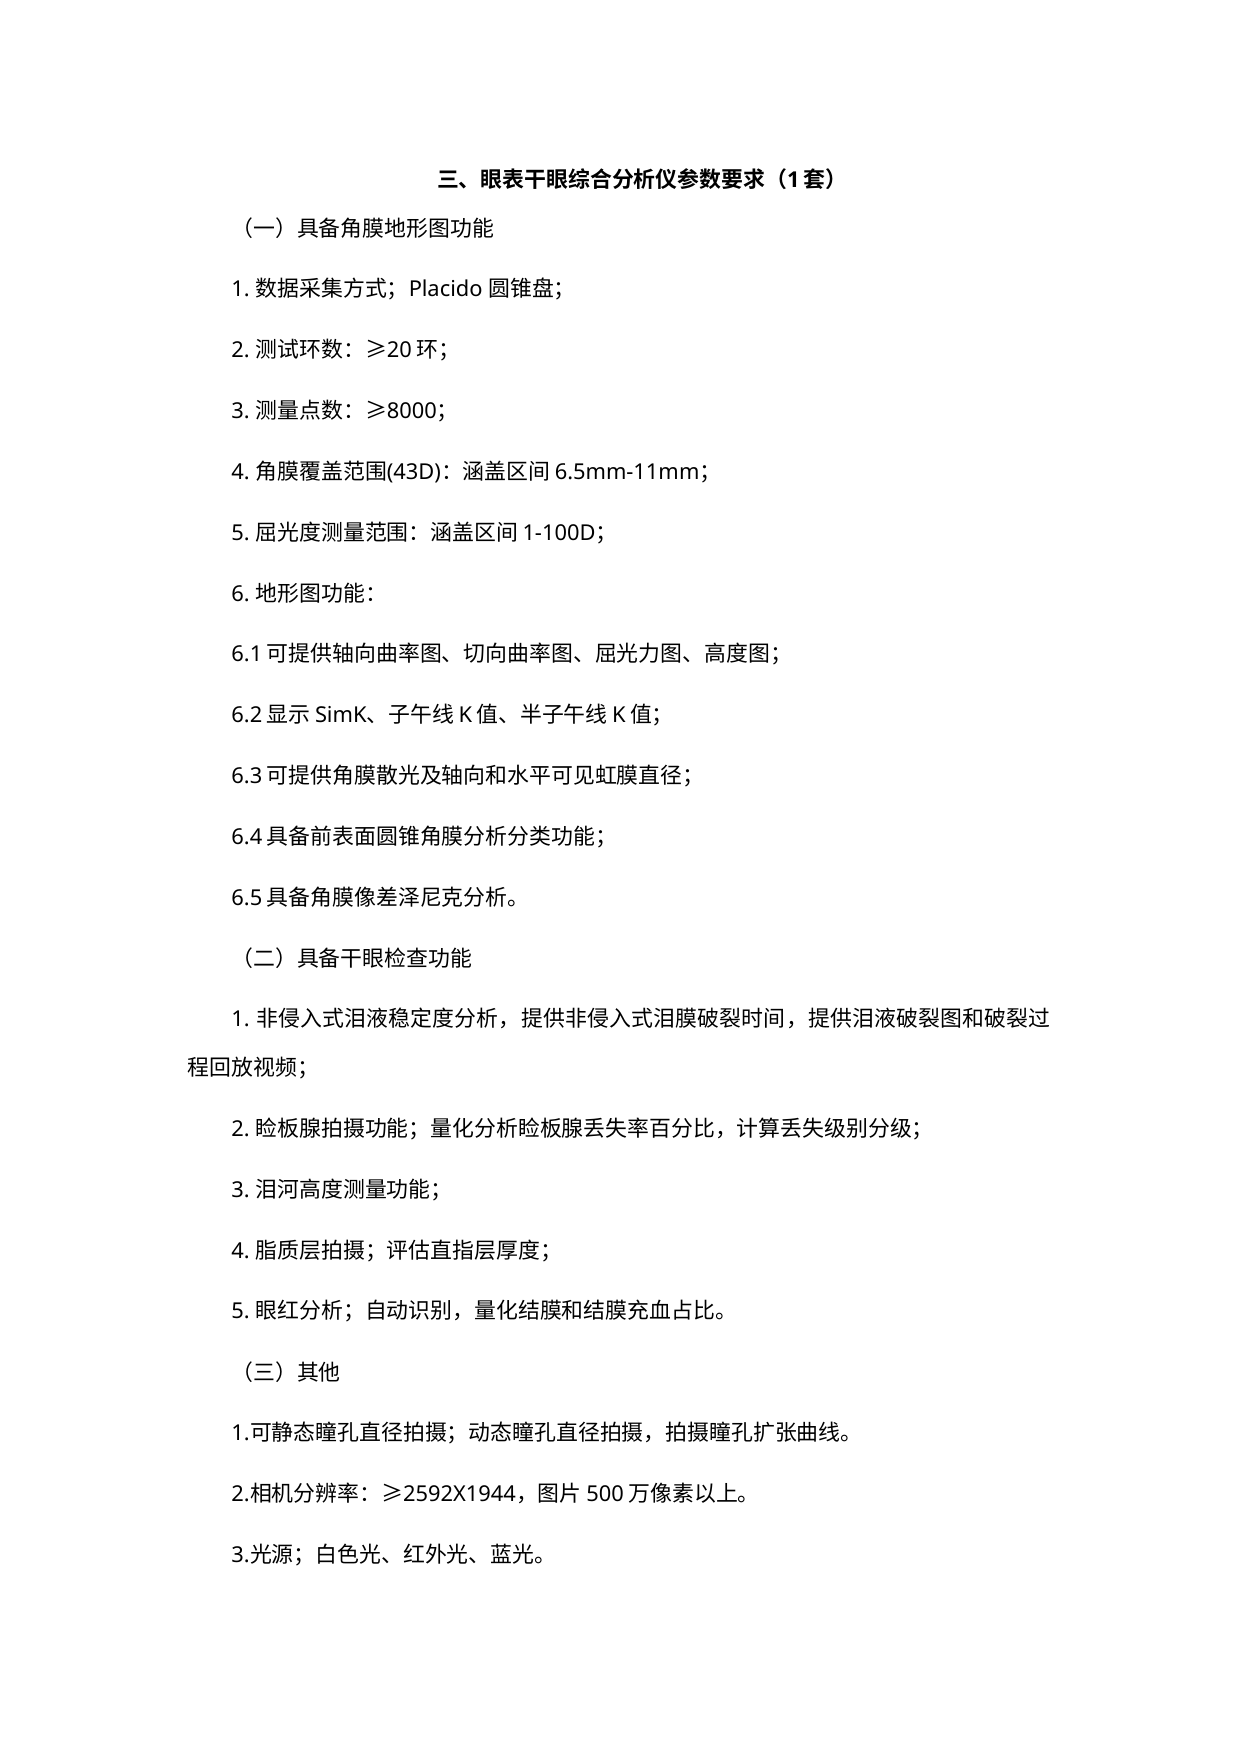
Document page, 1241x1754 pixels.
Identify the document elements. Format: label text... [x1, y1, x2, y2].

text （三）其他 [187, 1354, 1053, 1387]
text 1. 数据采集方式；Placido 圆锥盘； [187, 271, 1053, 304]
text 6.2显示SimK、子午线K值、半子午线K值； [187, 697, 1053, 729]
text 6.4具备前表面圆锥角膜分析分类功能； [187, 819, 1053, 851]
text 3. 泪河高度测量功能； [187, 1172, 1053, 1204]
text 5. 屈光度测量范围：涵盖区间1-100D； [187, 514, 1053, 547]
text 2. 睑板腺拍摄功能；量化分析睑板腺丢失率百分比，计算丢失级别分级； [187, 1111, 1053, 1143]
text 6.5具备角膜像差泽尼克分析。 [187, 879, 1053, 912]
text 5. 眼红分析；自动识别，量化结膜和结膜充血占比。 [187, 1293, 1053, 1326]
text 3.光源；白色光、红外光、蓝光。 [187, 1537, 1053, 1569]
text 6.1可提供轴向曲率图、切向曲率图、屈光力图、高度图； [187, 636, 1053, 669]
text 4. 角膜覆盖范围(43D)：涵盖区间6.5mm-11mm； [187, 454, 1053, 486]
text 2.相机分辨率：≥2592X1944，图片 500万像素以上。 [187, 1476, 1053, 1508]
text （二）具备干眼检查功能 [187, 940, 1053, 973]
text 1.可静态瞳孔直径拍摄；动态瞳孔直径拍摄，拍摄瞳孔扩张曲线。 [187, 1415, 1053, 1447]
text 4. 脂质层拍摄；评估直指层厚度； [187, 1232, 1053, 1265]
text 2. 测试环数：≥20环； [187, 332, 1053, 364]
text 1. 非侵入式泪液稳定度分析，提供非侵入式泪膜破裂时间，提供泪液破裂图和破裂过程回放视频； [187, 1001, 1053, 1082]
text 3. 测量点数：≥8000； [187, 393, 1053, 425]
text 6. 地形图功能： [187, 575, 1053, 608]
text （一）具备角膜地形图功能 [187, 210, 1053, 243]
text 6.3可提供角膜散光及轴向和水平可见虹膜直径； [187, 758, 1053, 790]
text 三、眼表干眼综合分析仪参数要求（1套） [187, 162, 1053, 194]
